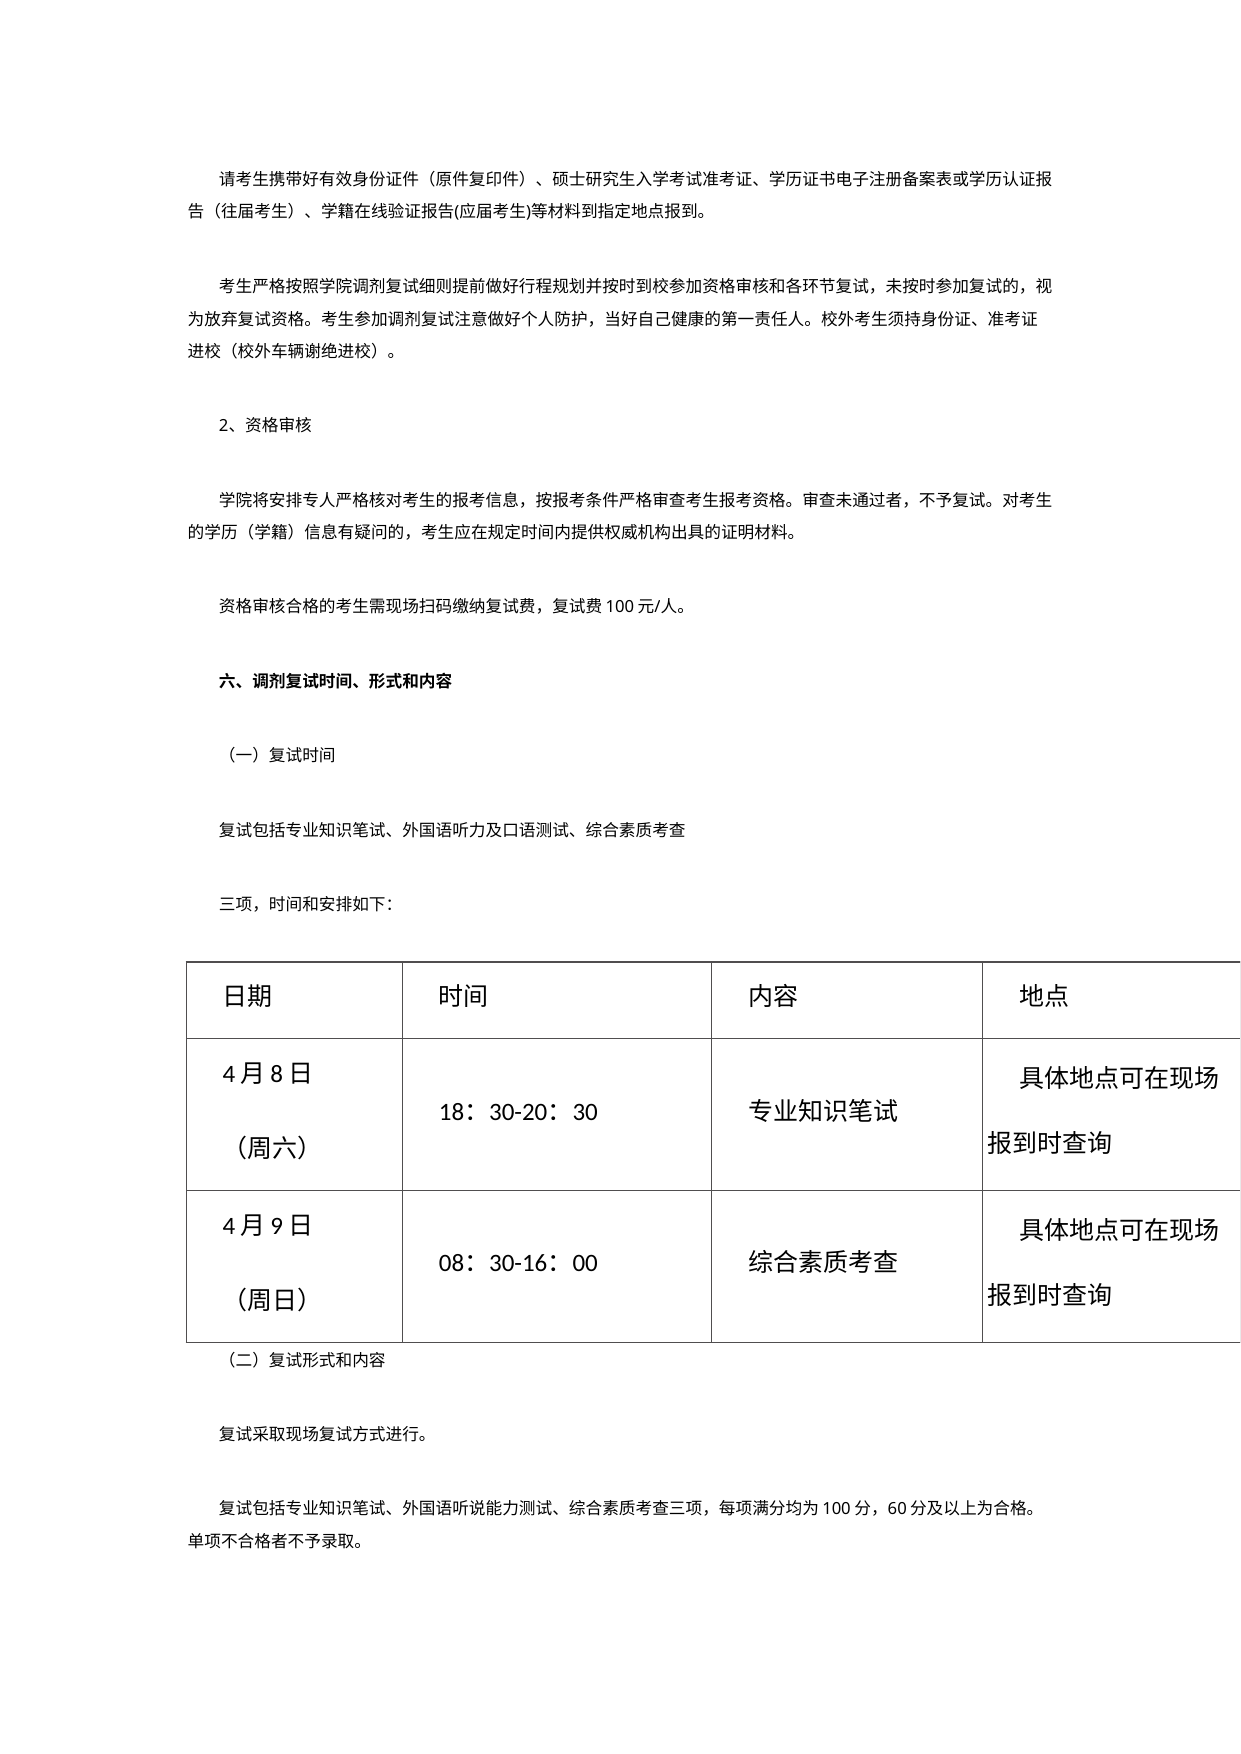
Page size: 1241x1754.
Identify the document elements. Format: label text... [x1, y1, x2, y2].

table_header 地点 [983, 963, 1240, 1038]
text 学院将安排专人严格核对考生的报考信息，按报考条件严格审查考生报考资格。审查未通过者，不予复试。对考生的学历（学籍）信息有疑问的，考生应在规定时间内提供权威机构出具的证明材料。 [187, 483, 1053, 548]
text 复试包括专业知识笔试、外国语听力及口语测试、综合素质考查 [187, 813, 1053, 845]
table_header 日期 [187, 963, 402, 1038]
text 复试采取现场复试方式进行。 [187, 1417, 1053, 1449]
table_cell 专业知识笔试 [712, 1039, 982, 1190]
table_cell 具体地点可在现场报到时查询 [983, 1039, 1240, 1190]
text 资格审核合格的考生需现场扫码缴纳复试费，复试费100元/人。 [187, 589, 1053, 622]
table_cell 综合素质考查 [712, 1191, 982, 1342]
text 三项，时间和安排如下： [187, 887, 1053, 919]
table_header 时间 [403, 963, 711, 1038]
text 考生严格按照学院调剂复试细则提前做好行程规划并按时到校参加资格审核和各环节复试，未按时参加复试的，视为放弃复试资格。考生参加调剂复试注意做好个人防护，当好自己健康的第一责任人。校外考生须持身份证、准考证进校（校外车辆谢绝进校）。 [187, 269, 1053, 366]
table_cell 18：30-20：30 [403, 1039, 711, 1190]
table_header 内容 [712, 963, 982, 1038]
text （二）复试形式和内容 [187, 1343, 1053, 1375]
text 复试包括专业知识笔试、外国语听说能力测试、综合素质考查三项，每项满分均为100分，60分及以上为合格。单项不合格者不予录取。 [187, 1491, 1053, 1556]
text 请考生携带好有效身份证件（原件复印件）、硕士研究生入学考试准考证、学历证书电子注册备案表或学历认证报告（往届考生）、学籍在线验证报告(应届考生)等材料到指定地点报到。 [187, 162, 1053, 227]
table_cell 08：30-16：00 [403, 1191, 711, 1342]
text （一）复试时间 [187, 738, 1053, 771]
table_cell 4月8日 （周六） [187, 1039, 402, 1190]
text 六、调剂复试时间、形式和内容 [187, 664, 1053, 696]
table_cell 4月9日 （周日） [187, 1191, 402, 1342]
text 2、资格审核 [187, 408, 1053, 441]
table_cell 具体地点可在现场报到时查询 [983, 1191, 1240, 1342]
